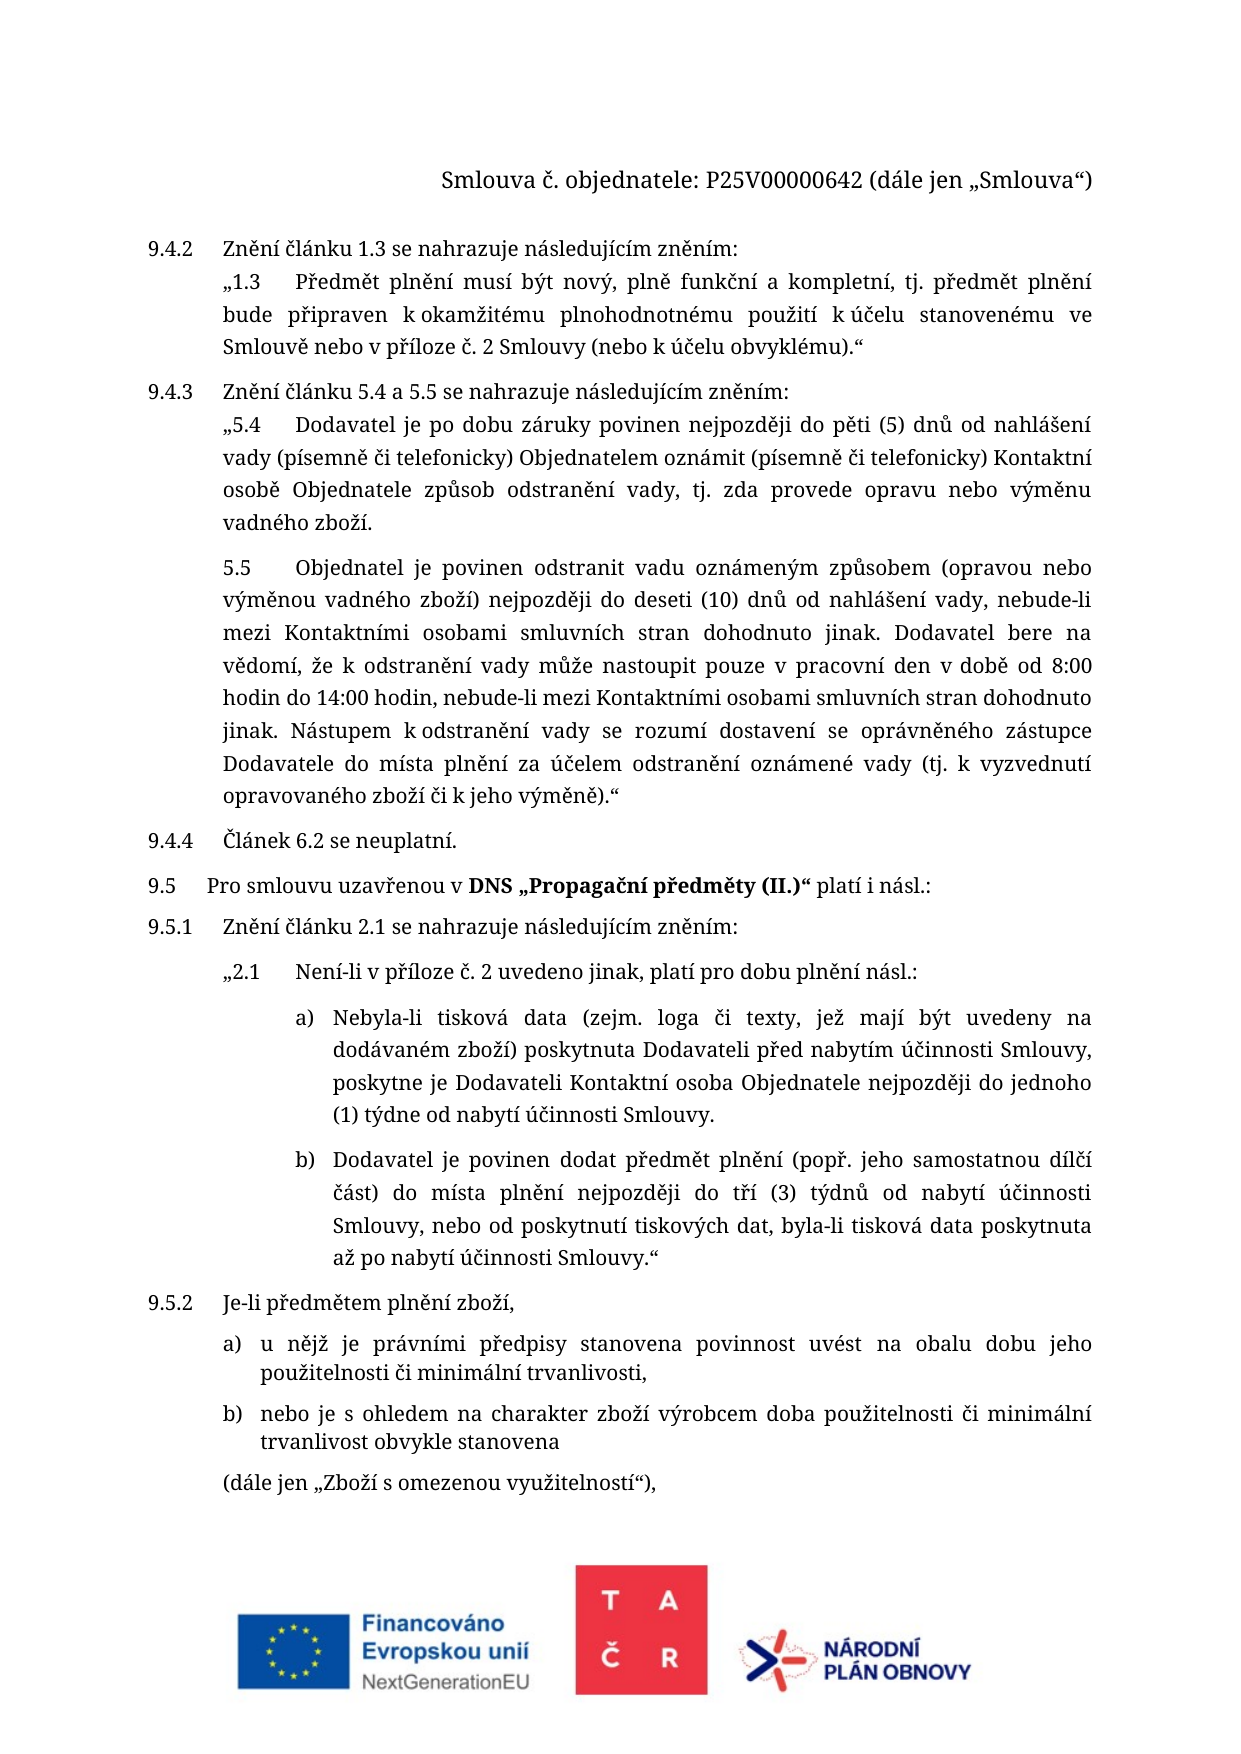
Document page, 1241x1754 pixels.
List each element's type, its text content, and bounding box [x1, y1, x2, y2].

list Znění článku 2.1 se nahrazuje následujícím zněním: [148, 912, 1093, 941]
list Znění článku 1.3 se nahrazuje následujícím zněním: [148, 234, 1093, 263]
list Znění článku 5.4 a 5.5 se nahrazuje následujícím zněním: [148, 377, 1093, 406]
list Dodavatel je povinen dodat předmět plnění (popř. jeho samostatnou dílčí část) do místa plnění nejpozději do tří (3) týdnů od nabytí účinnosti Smlouvy, nebo od poskytnutí tiskových dat, byla-li tisková data poskytnuta až po nabytí účinnosti Smlouvy.“ [295, 1146, 1093, 1272]
text (dále jen „Zboží s omezenou využitelností“), [223, 1468, 1093, 1497]
list nebo je s ohledem na charakter zboží výrobcem doba použitelnosti či minimální trvanlivost obvykle stanovena [223, 1399, 1093, 1456]
list u nějž je právními předpisy stanovena povinnost uvést na obalu dobu jeho použitelnosti či minimální trvanlivosti, [223, 1329, 1093, 1386]
list „1.3 Předmět plnění musí být nový, plně funkční a kompletní, tj. předmět plnění bude připraven k okamžitému plnohodnotnému použití k účelu stanovenému ve Smlouvě nebo v příloze č. 2 Smlouvy (nebo k účelu obvyklému).“ [223, 267, 1093, 361]
list „5.4 Dodavatel je po dobu záruky povinen nejpozději do pěti (5) dnů od nahlášení vady (písemně či telefonicky) Objednatelem oznámit (písemně či telefonicky) Kontaktní osobě Objednatele způsob odstranění vady, tj. zda provede opravu nebo výměnu vadného zboží. [223, 410, 1093, 536]
list Nebyla-li tisková data (zejm. loga či texty, jež mají být uvedeny na dodávaném zboží) poskytnuta Dodavateli před nabytím účinnosti Smlouvy, poskytne je Dodavateli Kontaktní osoba Objednatele nejpozději do jednoho (1) týdne od nabytí účinnosti Smlouvy. [295, 1003, 1093, 1129]
list „2.1 Není-li v příloze č. 2 uvedeno jinak, platí pro dobu plnění násl.: [223, 957, 1093, 986]
list 5.5 Objednatel je povinen odstranit vadu oznámeným způsobem (opravou nebo výměnou vadného zboží) nejpozději do deseti (10) dnů od nahlášení vady, nebude-li mezi Kontaktními osobami smluvních stran dohodnuto jinak. Dodavatel bere na vědomí, že k odstranění vady může nastoupit pouze v pracovní den v době od 8:00 hodin do 14:00 hodin, nebude-li mezi Kontaktními osobami smluvních stran dohodnuto jinak. Nástupem k odstranění vady se rozumí dostavení se oprávněného zástupce Dodavatele do místa plnění za účelem odstranění oznámené vady (tj. k vyzvednutí opravovaného zboží či k jeho výměně).“ [223, 553, 1093, 810]
list Pro smlouvu uzavřenou v DNS „Propagační předměty (II.)“ platí i násl.: [148, 871, 1093, 900]
picture [147, 1523, 1093, 1726]
list Je-li předmětem plnění zboží, [148, 1288, 1093, 1317]
list Článek 6.2 se neuplatní. [148, 826, 1093, 855]
